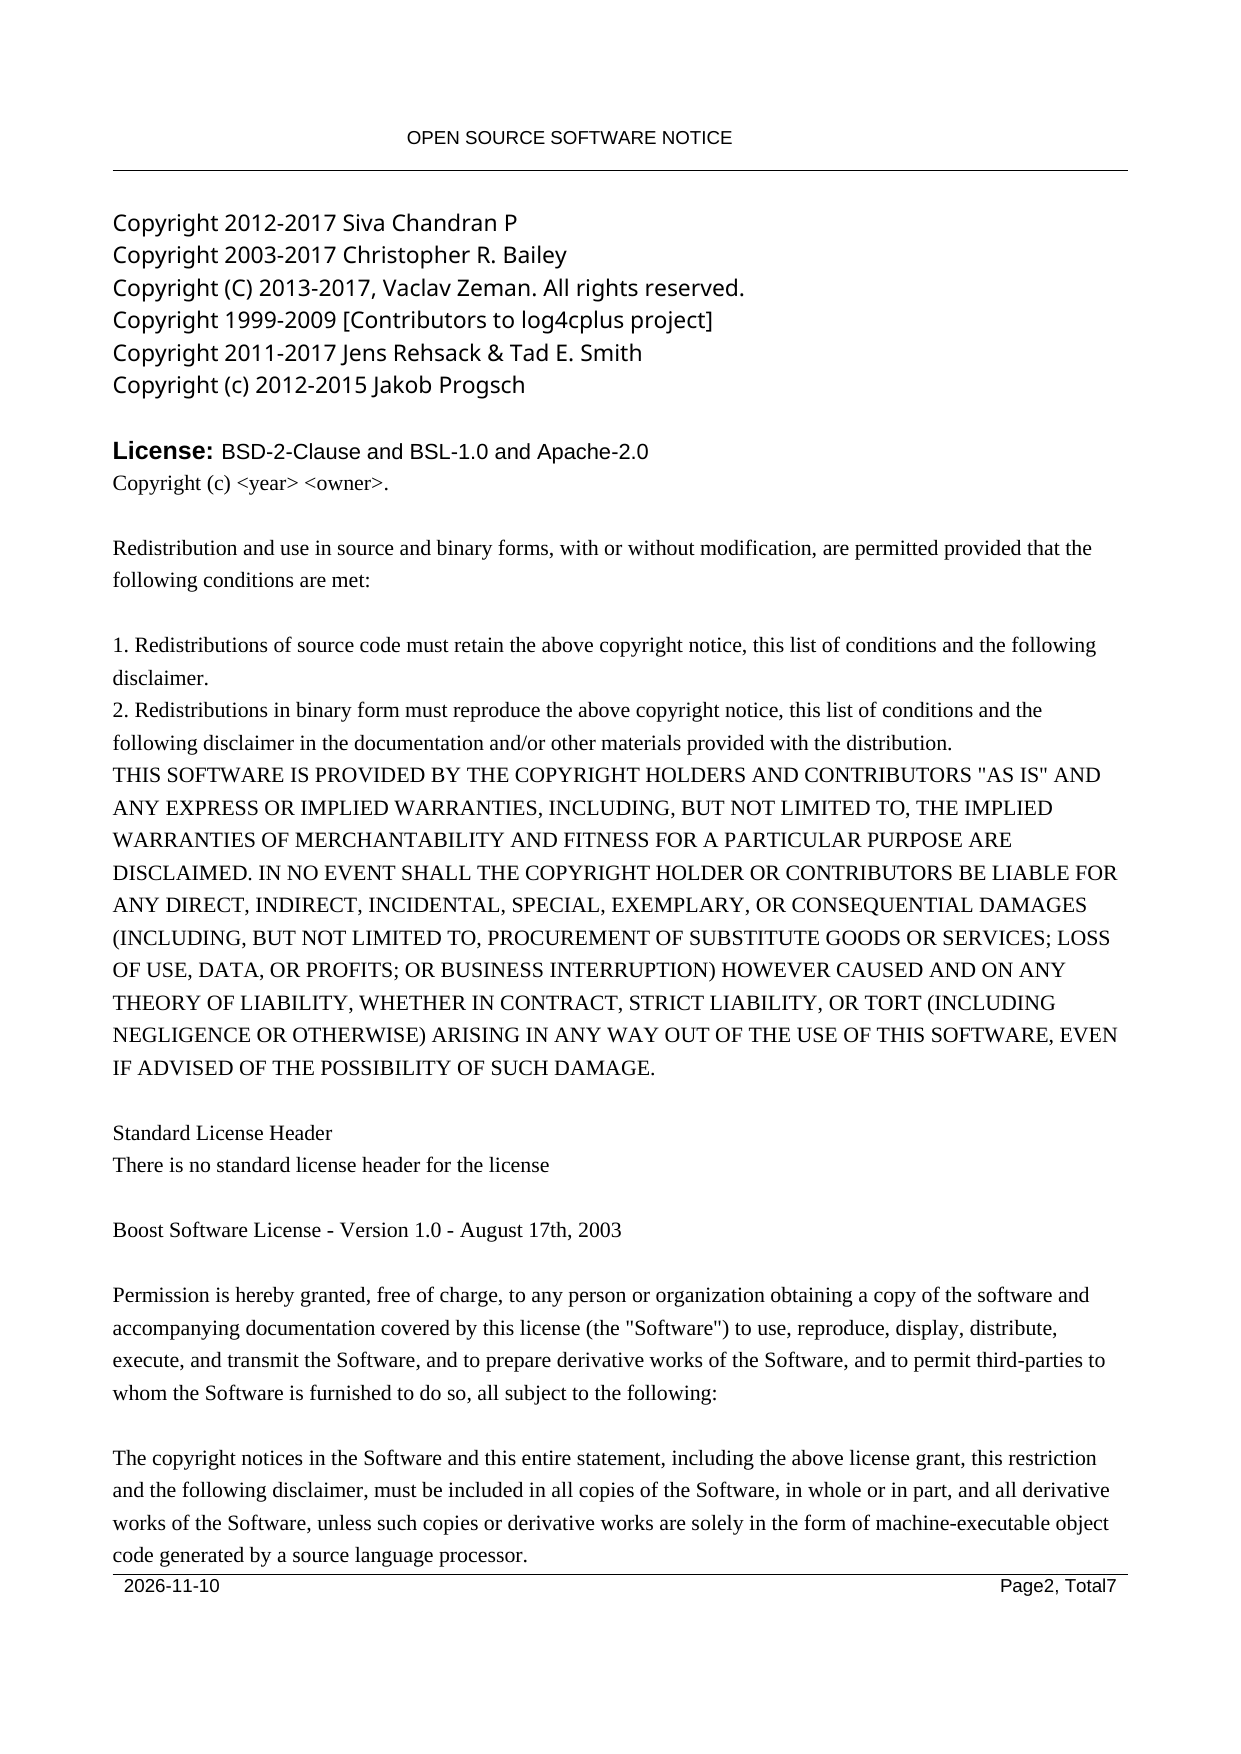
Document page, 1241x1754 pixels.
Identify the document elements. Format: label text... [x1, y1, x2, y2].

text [112, 466, 1128, 1571]
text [112, 206, 1128, 434]
text License: BSD-2-Clause and BSL-1.0 and Apache-2.0 [112, 434, 1128, 466]
